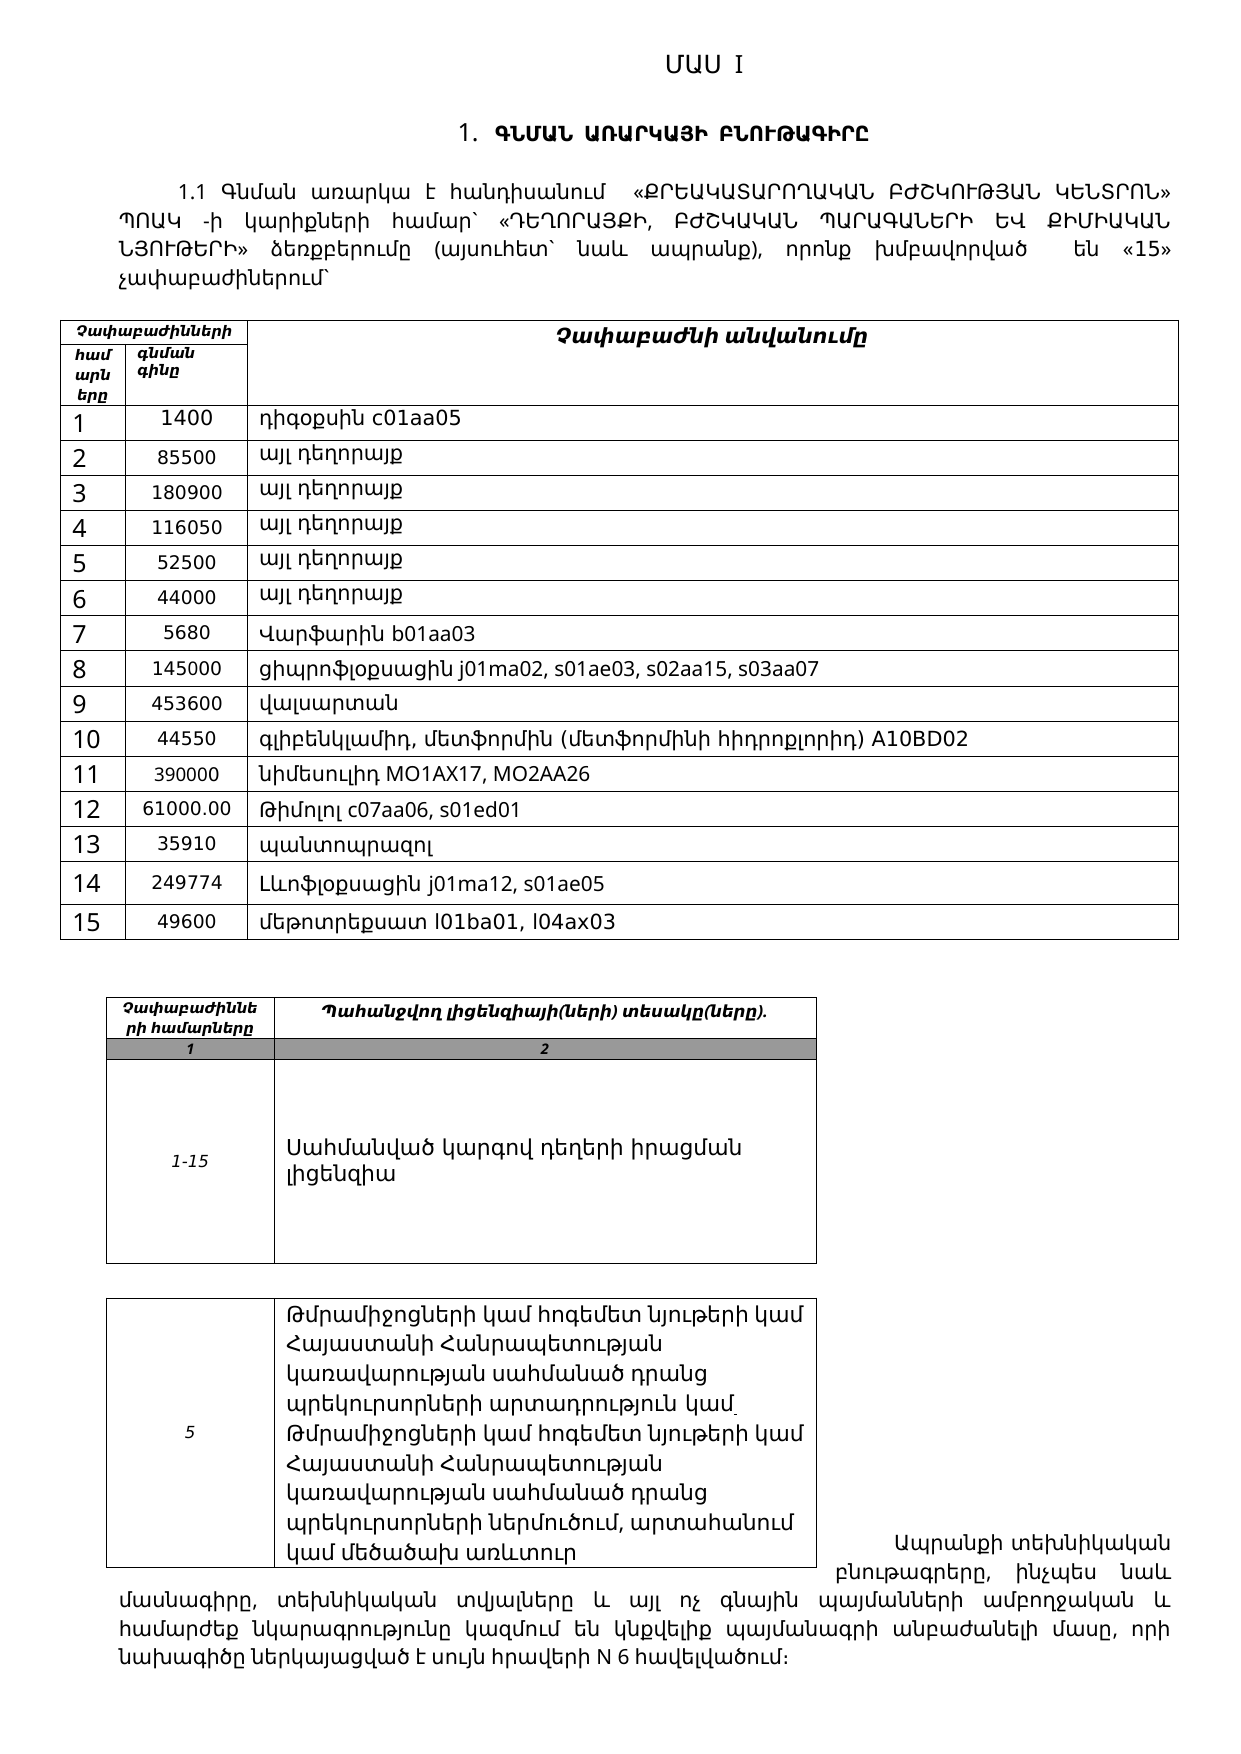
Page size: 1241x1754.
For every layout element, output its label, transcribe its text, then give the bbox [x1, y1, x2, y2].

table_cell 85500 [126, 441, 247, 475]
table_cell այլ դեղորայք [248, 476, 1178, 510]
table_cell Լևոֆլօքսացին j01ma12, s01ae05 [248, 862, 1178, 904]
table_cell այլ դեղորայք [248, 581, 1178, 615]
table_cell Սահմանված կարգով դեղերի իրացման լիցենզիա [275, 1060, 816, 1263]
table_header Չափաբաժինների համարները [107, 998, 274, 1038]
table_cell 61000.00 [126, 792, 247, 826]
table_cell 35910 [126, 827, 247, 861]
table_cell 1 [107, 1039, 274, 1059]
table_cell 390000 [126, 757, 247, 791]
table_cell 249774 [126, 862, 247, 904]
table_cell այլ դեղորայք [248, 441, 1178, 475]
table_cell 44000 [126, 581, 247, 615]
table_cell 180900 [126, 476, 247, 510]
table_cell 5680 [126, 616, 247, 650]
table_cell նիմեսուլիդ MO1AX17, MO2AA26 [248, 757, 1178, 791]
table_cell 52500 [126, 546, 247, 580]
table_cell 6 [61, 581, 125, 615]
table_cell համարները [61, 345, 125, 405]
table_cell 453600 [126, 687, 247, 721]
table_header Թմրամիջոցների կամ հոգեմետ նյութերի կամ Հայաստանի Հանրապետության կառավարության սահմանած դրանց պրեկուրսորների արտադրություն կամ Թմրամիջոցների կամ հոգեմետ նյութերի կամ Հայաստանի Հանրապետության կառավարության սահմանած դրանց պրեկուրսորների ներմուծում, արտահանում կամ մեծածախ առևտուր [275, 1299, 816, 1567]
table_header Չափաբաժնի անվանումը [248, 321, 1178, 405]
table_cell 4 [61, 511, 125, 545]
table_cell 2 [275, 1039, 816, 1059]
table_header Չափաբաժինների [61, 321, 247, 344]
text Ապրանքի տեխնիկական բնութագրերը, ինչպես նաև մասնագիրը, տեխնիկական տվյալները և այլ ոչ գնային պայմանների ամբողջական և համարժեք նկարագրությունը կազմում են կնքվելիք պայմանագրի անբաժանելի մասը, որի նախագիծը ներկայացված է սույն հրավերի N 6 հավելվածում։ [118, 1528, 1171, 1671]
table_cell 1-15 [107, 1060, 274, 1263]
table_cell 116050 [126, 511, 247, 545]
table_cell 1 [61, 406, 125, 440]
table_cell Վարֆարին b01aa03 [248, 616, 1178, 650]
table_cell 13 [61, 827, 125, 861]
table_cell պանտոպրազոլ [248, 827, 1178, 861]
table_cell 12 [61, 792, 125, 826]
table_header Պահանջվող լիցենզիայի(ների) տեսակը(ները). [275, 998, 816, 1038]
table_cell այլ դեղորայք [248, 546, 1178, 580]
table_cell ցիպրոֆլօքսացին j01ma02, s01ae03, s02aa15, s03aa07 [248, 651, 1178, 686]
table_header 5 [107, 1299, 274, 1567]
table_cell դիգօքսին c01aa05 [248, 406, 1178, 440]
table_cell 3 [61, 476, 125, 510]
table_cell 15 [61, 905, 125, 939]
table_cell 8 [61, 651, 125, 686]
table_cell մեթոտրեքսատ l01ba01, l04ax03 [248, 905, 1178, 939]
table_cell 11 [61, 757, 125, 791]
text ՄԱՍ I [118, 47, 1171, 81]
table_cell 10 [61, 722, 125, 756]
table_cell 145000 [126, 651, 247, 686]
table_cell 49600 [126, 905, 247, 939]
table_cell 1400 [126, 406, 247, 440]
table_cell 44550 [126, 722, 247, 756]
table_cell 7 [61, 616, 125, 650]
table_cell 2 [61, 441, 125, 475]
table_cell 9 [61, 687, 125, 721]
table_cell գնման գինը [126, 345, 247, 405]
table_cell վալսարտան [248, 687, 1178, 721]
table_cell 5 [61, 546, 125, 580]
subtitle 1.1 Գնման առարկա է հանդիսանում «ՔՐԵԱԿԱՏԱՐՈՂԱԿԱՆ ԲԺՇԿՈՒԹՅԱՆ ԿԵՆՏՐՈՆ» ՊՈԱԿ -ի կարիքների համար` «ԴԵՂՈՐԱՅՔԻ, ԲԺՇԿԱԿԱՆ ՊԱՐԱԳԱՆԵՐԻ ԵՎ ՔԻՄԻԱԿԱՆ ՆՅՈՒԹԵՐԻ» ձեռքբերումը (այսուհետ` նաև ապրանք), որոնք խմբավորված են «15» չափաբաժիներում` [118, 177, 1171, 291]
table_cell գլիբենկլամիդ, մետֆորմին (մետֆորմինի հիդրոքլորիդ) A10BD02 [248, 722, 1178, 756]
table_cell այլ դեղորայք [248, 511, 1178, 545]
table_cell Թիմոլոլ c07aa06, s01ed01 [248, 792, 1178, 826]
list ԳՆՄԱՆ ԱՌԱՐԿԱՅԻ ԲՆՈՒԹԱԳԻՐԸ [156, 115, 1171, 149]
table_cell 14 [61, 862, 125, 904]
